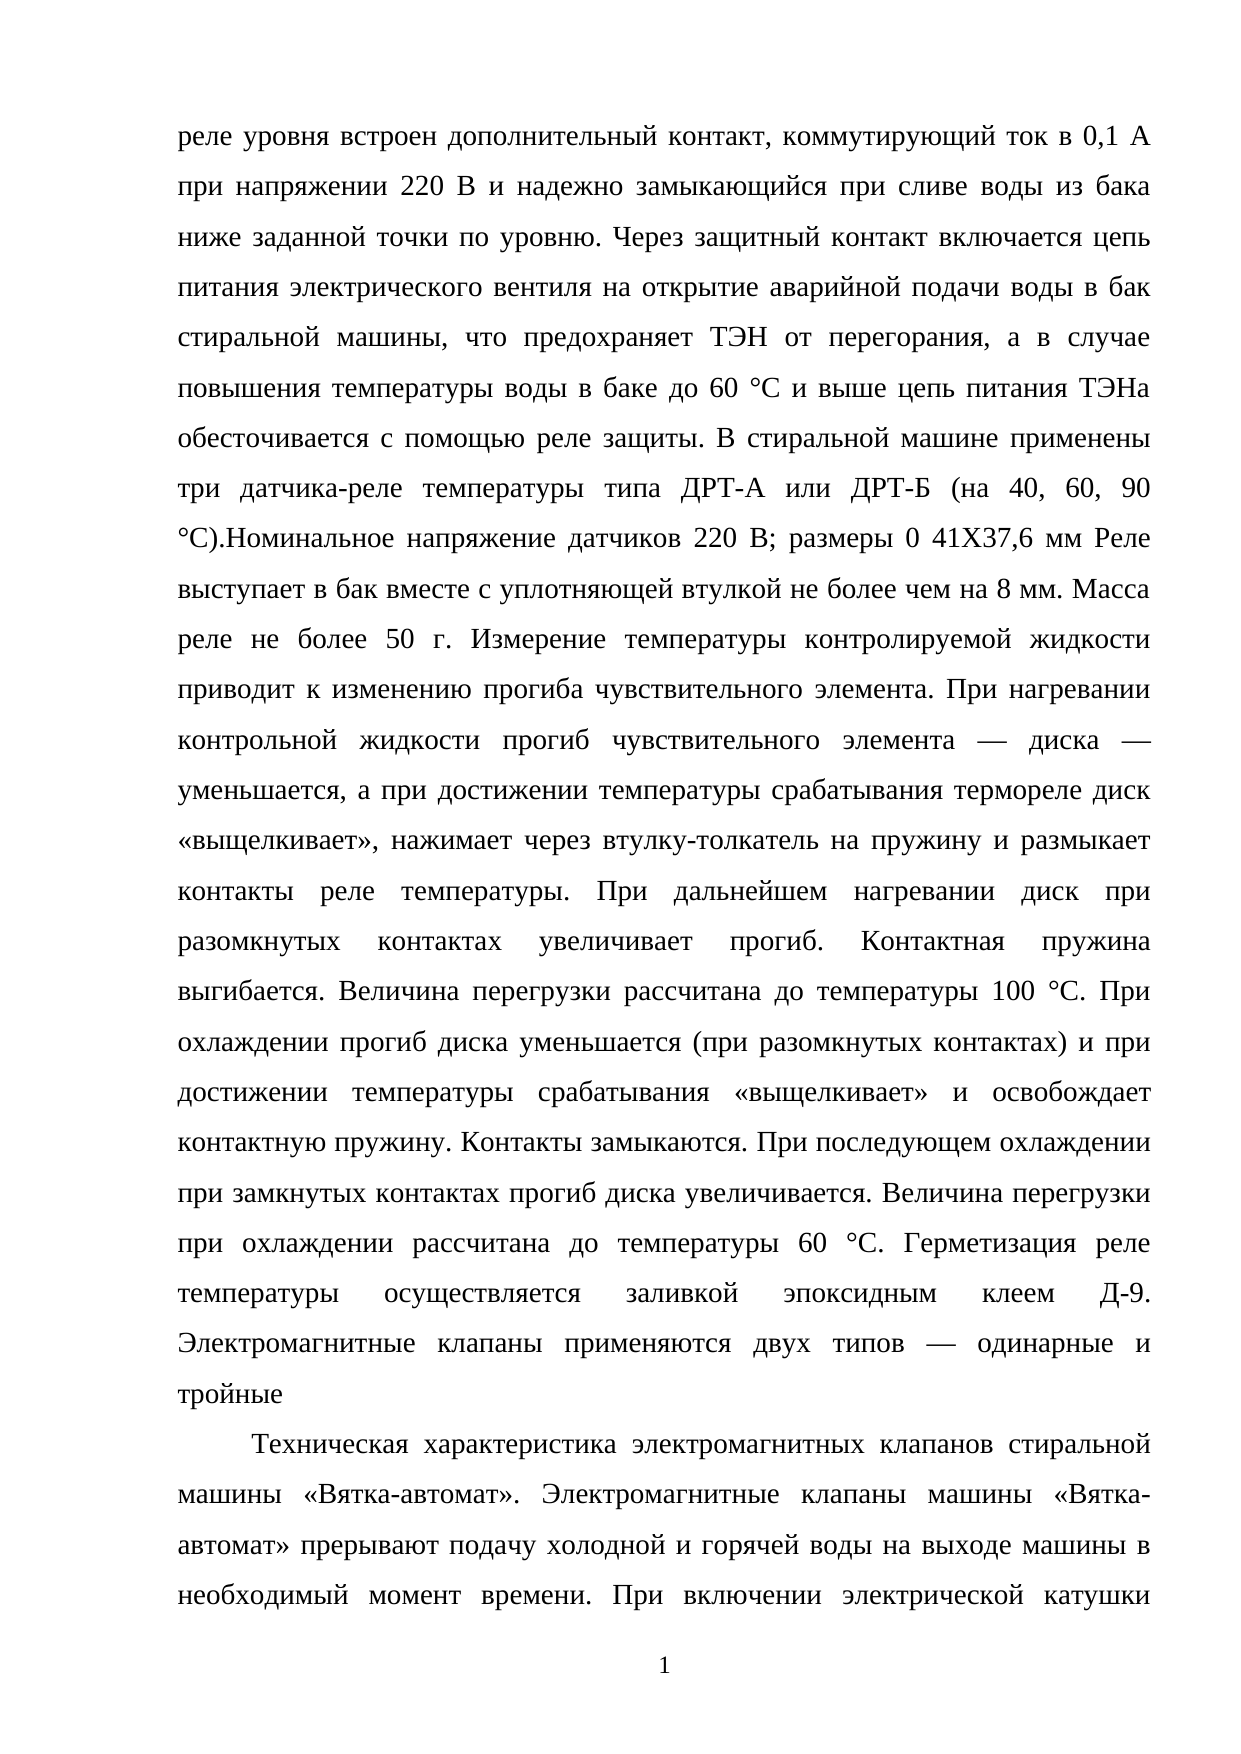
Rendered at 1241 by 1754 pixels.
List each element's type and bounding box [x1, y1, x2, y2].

text [177, 118, 1152, 1409]
text [177, 1426, 1152, 1611]
